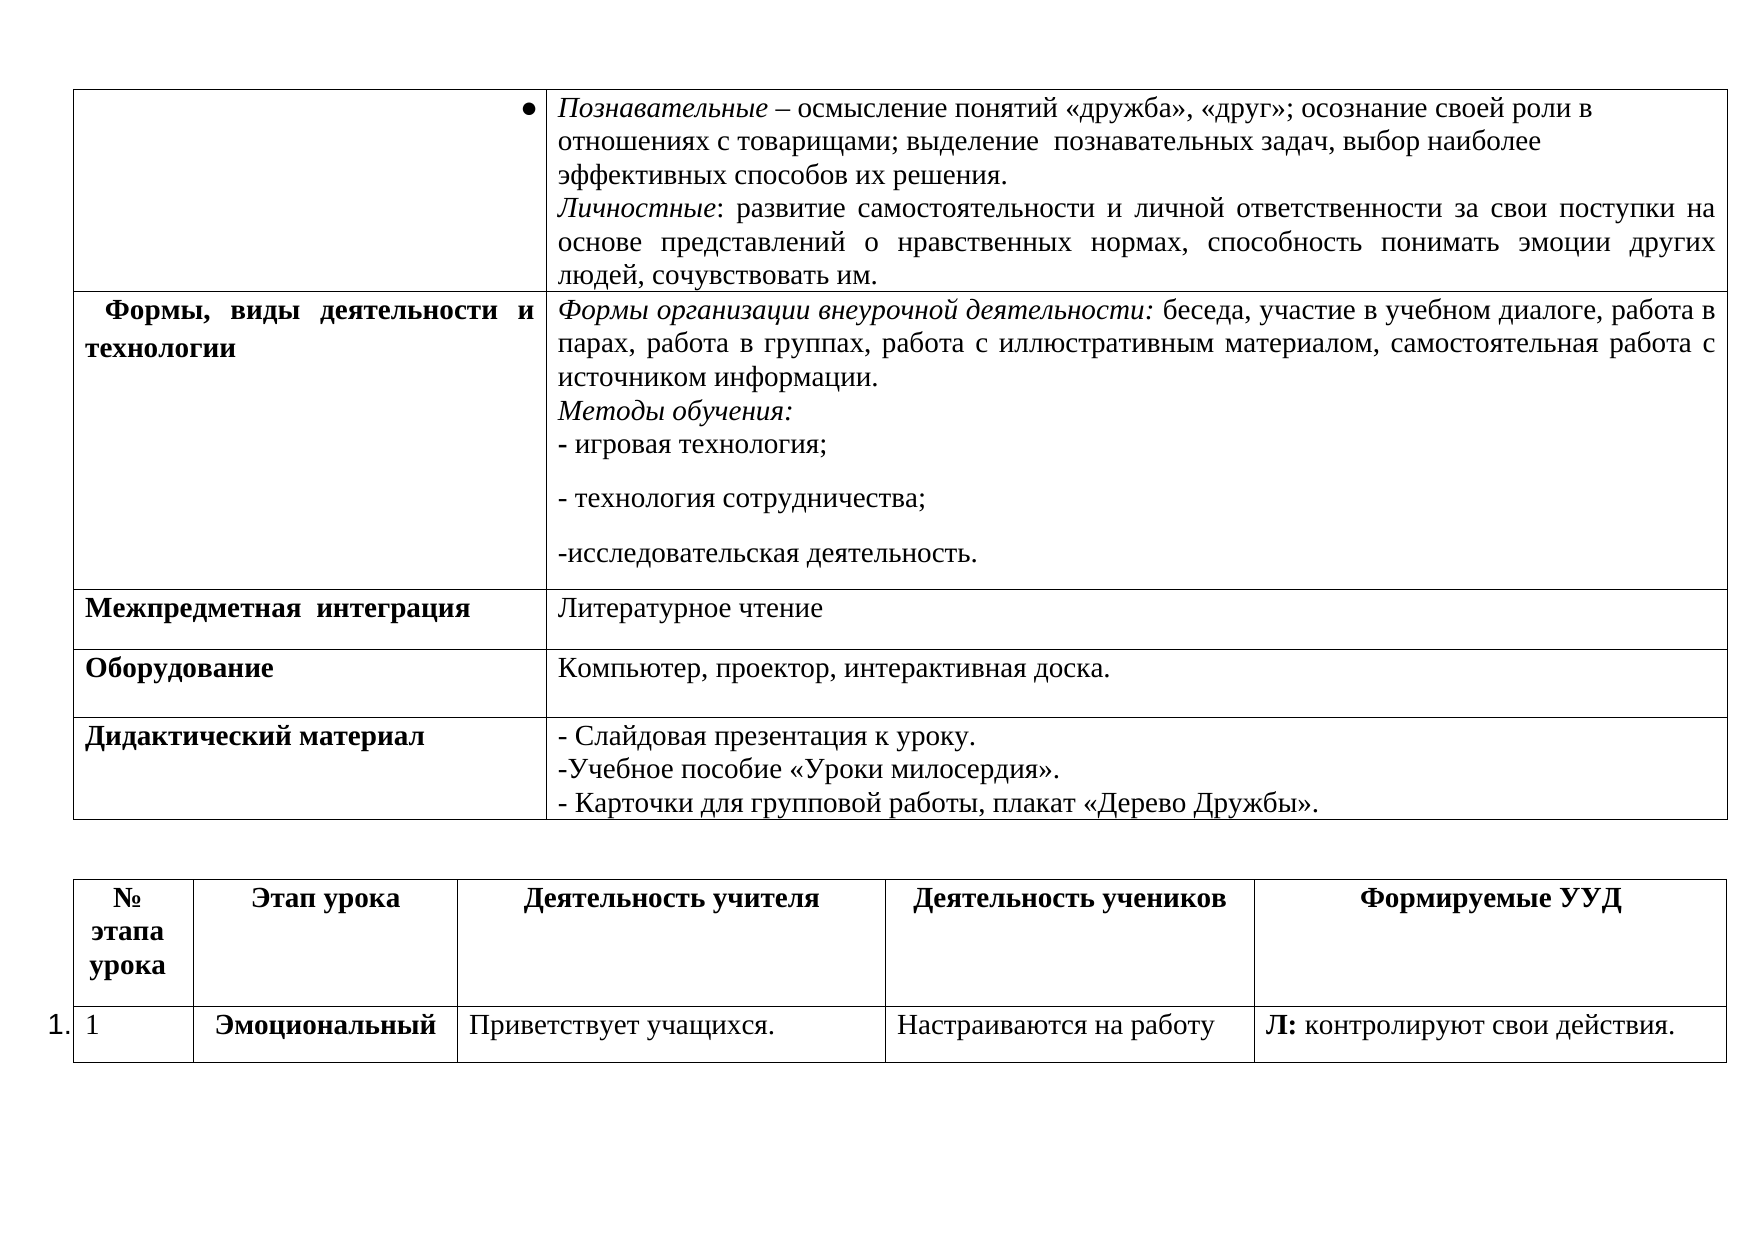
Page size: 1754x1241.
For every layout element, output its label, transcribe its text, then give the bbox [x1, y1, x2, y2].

table_header № этапа урока [74, 880, 193, 1006]
table_cell Межпредметная интеграция [74, 590, 546, 649]
table_cell Оборудование [74, 650, 546, 717]
table_cell Компьютер, проектор, интерактивная доска. [547, 650, 1727, 717]
table_cell Формы организации внеурочной деятельности: беседа, участие в учебном диалоге, работа в парах, работа в группах, работа с иллюстративным материалом, самостоятельная работа с источником информации. Методы обучения: - игровая технология; - технология сотрудничества; -исследовательская деятельность. [547, 292, 1727, 589]
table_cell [1255, 1007, 1726, 1062]
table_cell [194, 1007, 457, 1062]
table_header Деятельность учеников [886, 880, 1254, 1006]
table_cell Литературное чтение [547, 590, 1727, 649]
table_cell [74, 90, 546, 291]
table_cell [547, 90, 1727, 291]
table_cell - Слайдовая презентация к уроку. -Учебное пособие «Уроки милосердия». - Карточки для групповой работы, плакат «Дерево Дружбы». [547, 718, 1727, 818]
table_header Деятельность учителя [458, 880, 885, 1006]
table_cell Дидактический материал [74, 718, 546, 818]
table_cell Формы, виды деятельности и технологии [74, 292, 546, 589]
table_header Этап урока [194, 880, 457, 1006]
table_header Формируемые УУД [1255, 880, 1726, 1006]
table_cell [886, 1007, 1254, 1062]
table_cell 1 [74, 1007, 193, 1062]
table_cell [458, 1007, 885, 1062]
